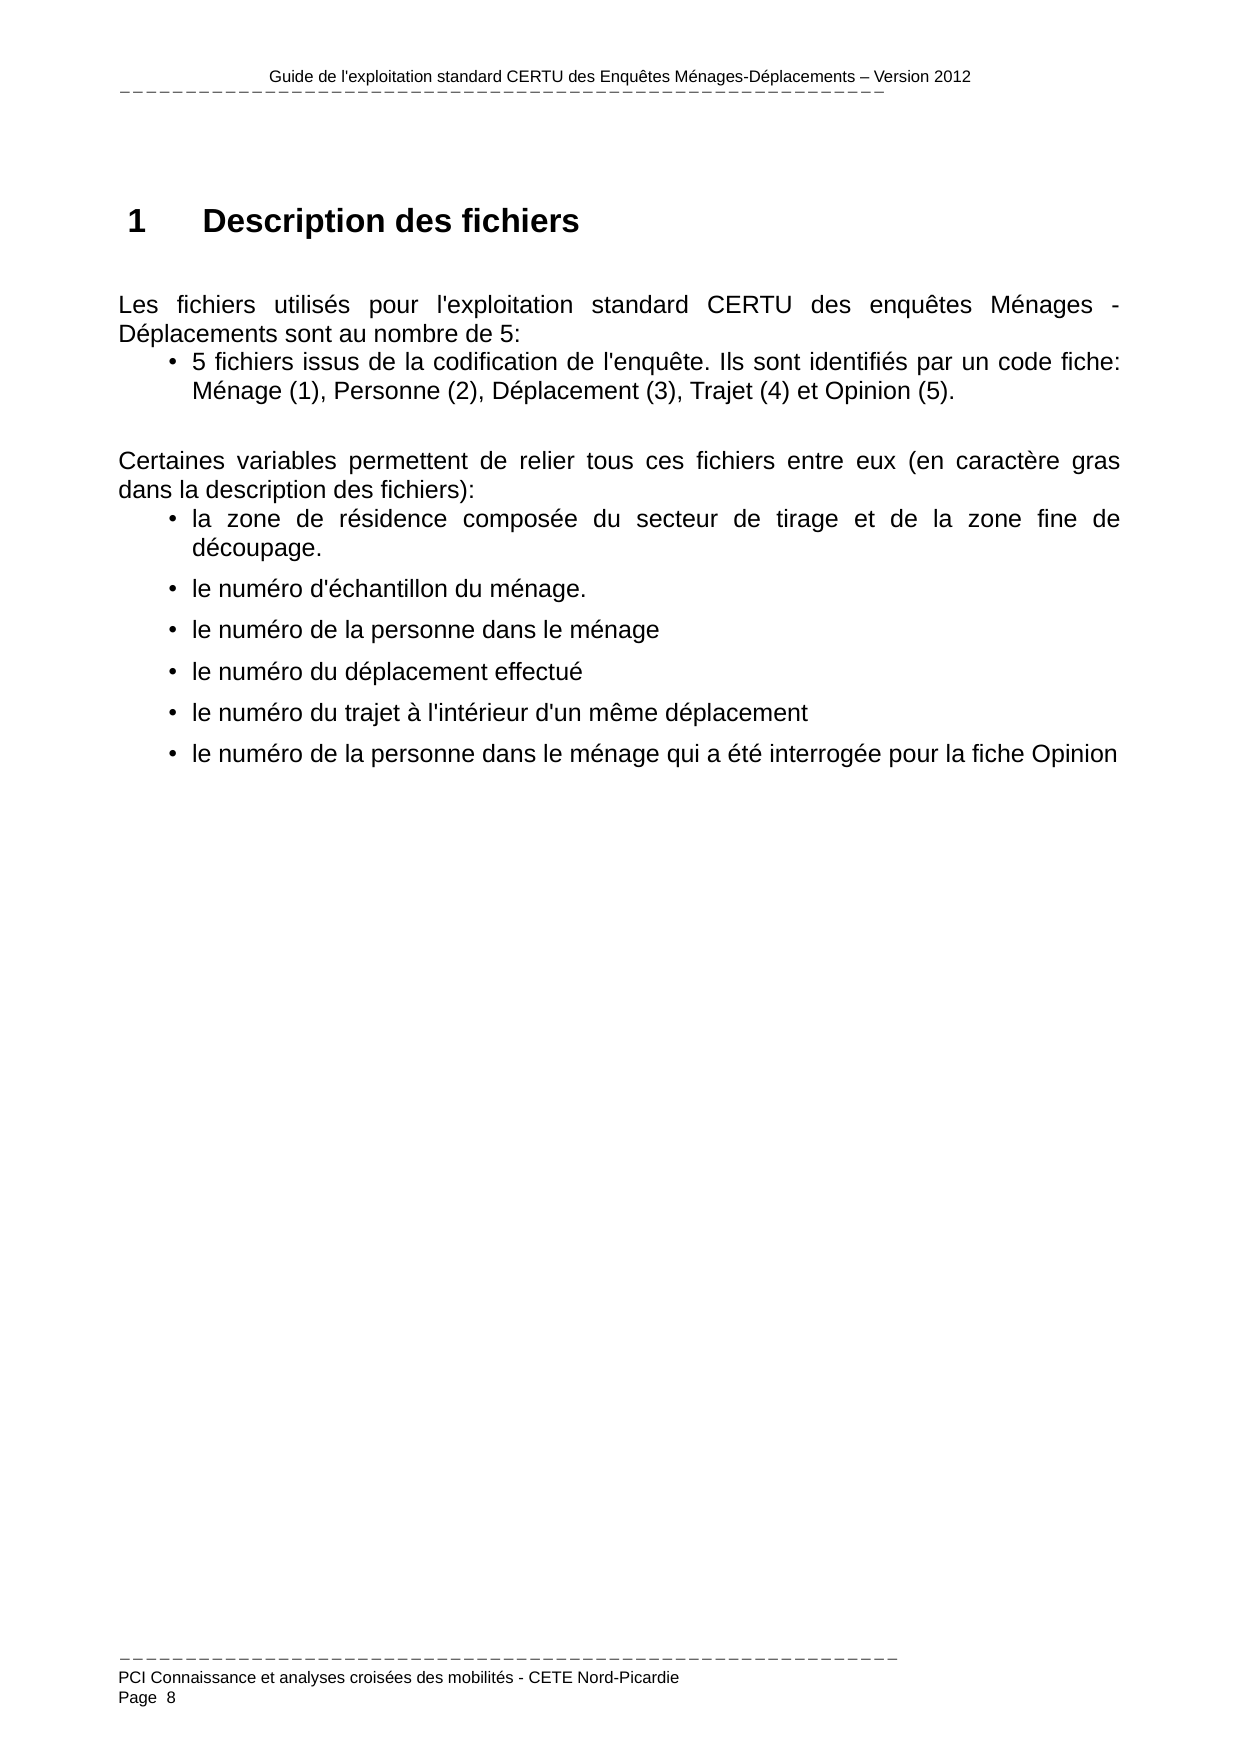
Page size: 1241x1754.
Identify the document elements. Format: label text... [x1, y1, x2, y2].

list le numéro du trajet à l'intérieur d'un même déplacement [168, 698, 1122, 727]
text Les fichiers utilisés pour l'exploitation standard CERTU des enquêtes Ménages -Déplacements sont au nombre de 5: [118, 290, 1122, 347]
list la zone de résidence composée du secteur de tirage et de la zone fine de découpage. [168, 504, 1122, 561]
list le numéro de la personne dans le ménage qui a été interrogée pour la fiche Opinion [168, 739, 1122, 768]
list le numéro du déplacement effectué [168, 657, 1122, 685]
text Certaines variables permettent de relier tous ces fichiers entre eux (en caractère gras dans la description des fichiers): [118, 446, 1122, 504]
subtitle Description des fichiers [118, 201, 1122, 240]
list le numéro de la personne dans le ménage [168, 615, 1122, 644]
list le numéro d'échantillon du ménage. [168, 574, 1122, 603]
list 5 fichiers issus de la codification de l'enquête. Ils sont identifiés par un code fiche: Ménage (1), Personne (2), Déplacement (3), Trajet (4) et Opinion (5). [168, 347, 1122, 405]
